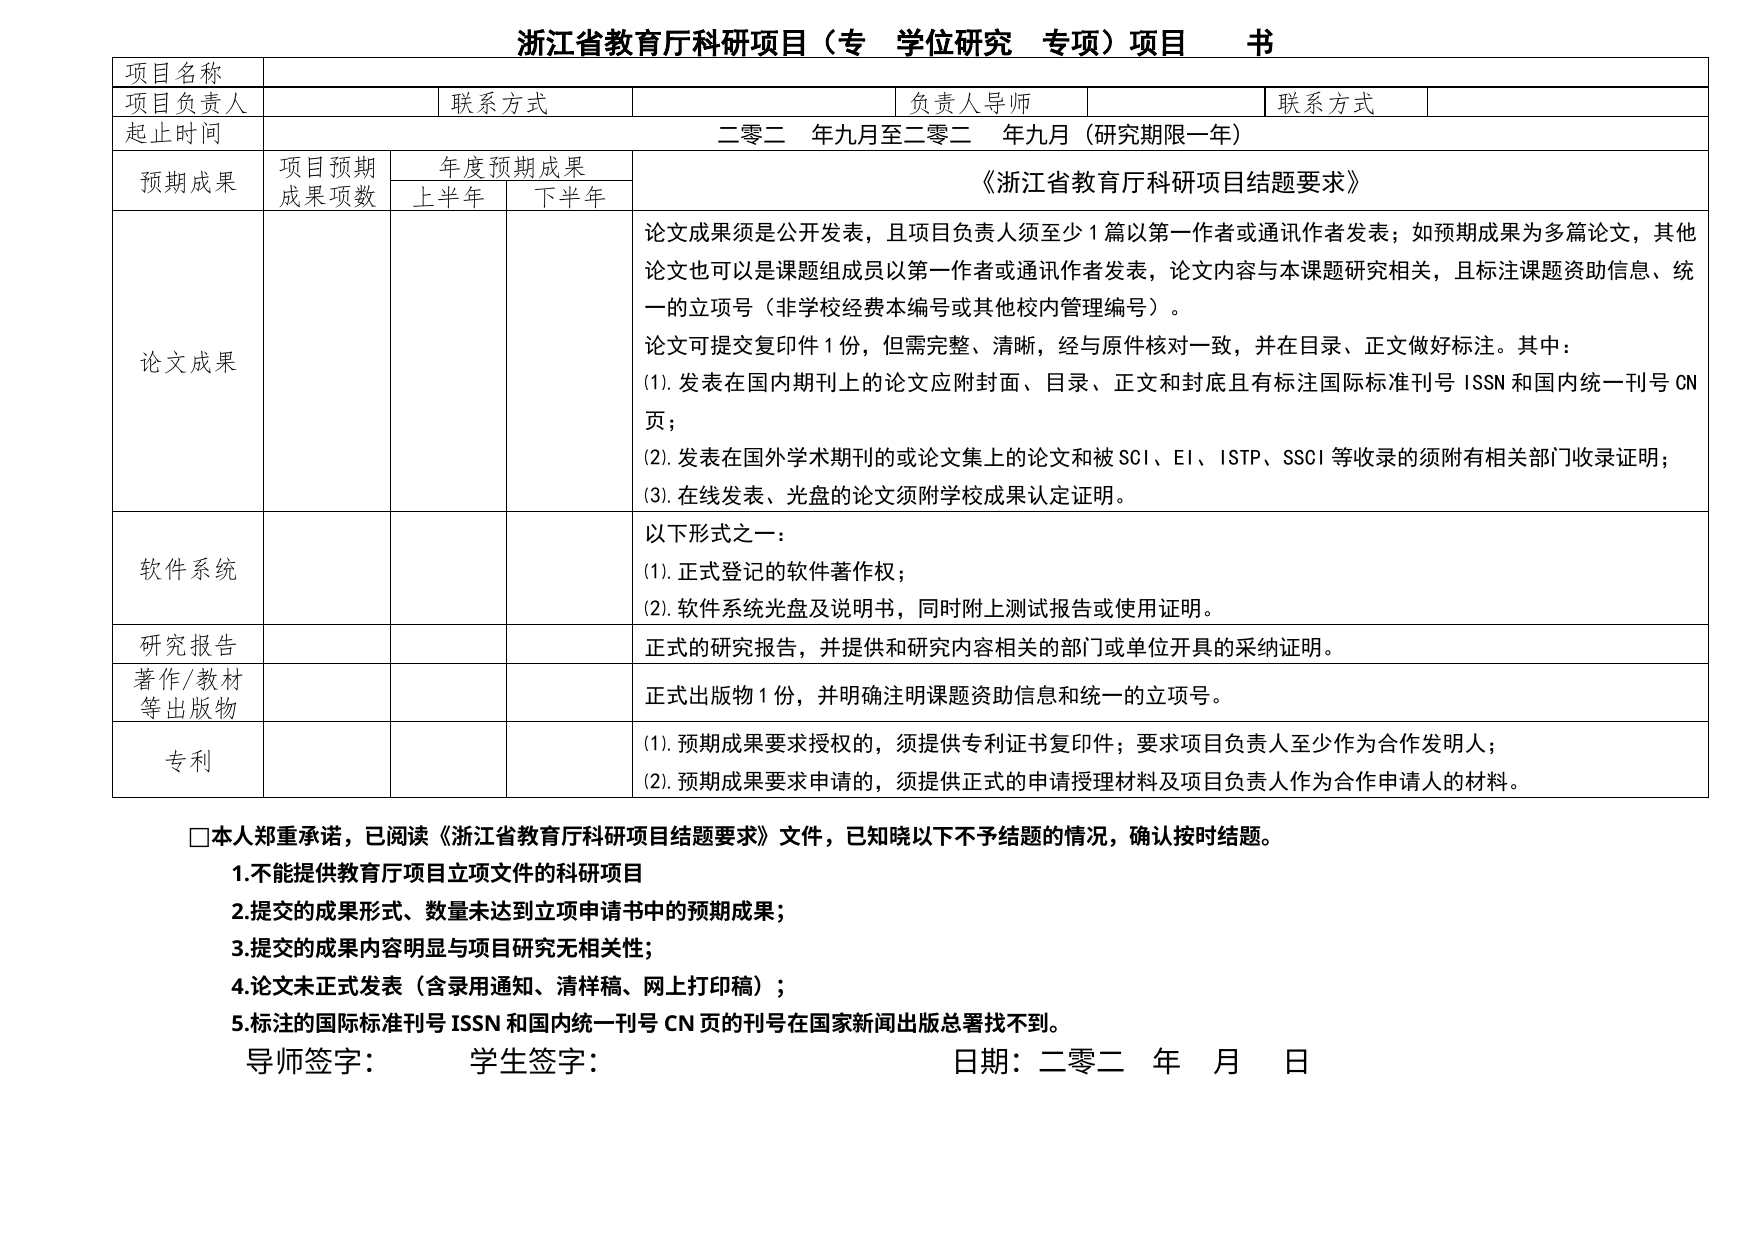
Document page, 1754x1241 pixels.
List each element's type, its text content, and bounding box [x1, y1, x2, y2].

table_cell 论文成果须是公开发表，且项目负责人须至少1篇以第一作者或通讯作者发表；如预期成果为多篇论文，其他论文也可以是课题组成员以第一作者或通讯作者发表，论文内容与本课题研究相关，且标注课题资助信息、统一的立项号（非学校经费本编号或其他校内管理编号）。 论文可提交复印件1份，但需完整、清晰，经与原件核对一致，并在目录、正文做好标注。其中： ⑴.发表在国内期刊上的论文应附封面、目录、正文和封底且有标注国际标准刊号ISSN和国内统一刊号CN页； ⑵.发表在国外学术期刊的或论文集上的论文和被SCI、EI、ISTP、SSCI等收录的须附有相关部门收录证明； ⑶.在线发表、光盘的论文须附学校成果认定证明。 [633, 211, 1708, 511]
table_cell [264, 722, 390, 797]
table_cell [391, 512, 506, 624]
text 2.提交的成果形式、数量未达到立项申请书中的预期成果； [187, 889, 1604, 927]
table_cell 《浙江省教育厅科研项目结题要求》 [633, 151, 1708, 209]
table_cell 正式出版物1份，并明确注明课题资助信息和统一的立项号。 [633, 664, 1708, 721]
table_cell [391, 211, 506, 511]
table_cell 项目负责人 [113, 88, 263, 116]
table_cell 负责人导师 [896, 88, 1087, 116]
text 5.标注的国际标准刊号ISSN和国内统一刊号CN页的刊号在国家新闻出版总署找不到。 [187, 1002, 1604, 1039]
table_cell [633, 88, 895, 116]
table_cell 联系方式 [439, 88, 632, 116]
text 1.不能提供教育厅项目立项文件的科研项目 [187, 852, 1604, 889]
table_cell [1428, 88, 1708, 116]
table_cell [391, 664, 506, 721]
table_cell 专利 [113, 722, 263, 797]
table_cell [264, 211, 390, 511]
table_cell [391, 625, 506, 663]
table_cell [507, 211, 632, 511]
text □本人郑重承诺，已阅读《浙江省教育厅科研项目结题要求》文件，已知晓以下不予结题的情况，确认按时结题。 [187, 814, 1604, 852]
table_cell [264, 625, 390, 663]
table_cell 软件系统 [113, 512, 263, 624]
table_cell ⑴.预期成果要求授权的，须提供专利证书复印件；要求项目负责人至少作为合作发明人； ⑵.预期成果要求申请的，须提供正式的申请授理材料及项目负责人作为合作申请人的材料。 [633, 722, 1708, 797]
table_cell [391, 722, 506, 797]
table_cell 正式的研究报告，并提供和研究内容相关的部门或单位开具的采纳证明。 [633, 625, 1708, 663]
table_cell 预期成果 [113, 151, 263, 209]
table_cell [264, 664, 390, 721]
table_cell 年度预期成果 [391, 151, 632, 180]
table_cell 研究报告 [113, 625, 263, 663]
table_cell 联系方式 [1266, 88, 1427, 116]
table_cell [507, 512, 632, 624]
table_cell 以下形式之一： ⑴.正式登记的软件著作权； ⑵.软件系统光盘及说明书，同时附上测试报告或使用证明。 [633, 512, 1708, 624]
text 4.论文未正式发表（含录用通知、清样稿、网上打印稿）； [187, 964, 1604, 1002]
table_cell 论文成果 [113, 211, 263, 511]
table_cell [507, 625, 632, 663]
table_cell 项目预期 成果项数 [264, 151, 390, 209]
table_header [264, 58, 1708, 86]
table_cell [264, 512, 390, 624]
table_cell [507, 722, 632, 797]
table_header 日期：二零二 年 月 日 [940, 1039, 1637, 1081]
table_header 导师签字： 学生签字： [176, 1039, 939, 1081]
table_cell 著作/教材等出版物 [113, 664, 263, 721]
table_header 项目名称 [113, 58, 263, 86]
table_cell 上半年 [391, 181, 506, 209]
table_cell 下半年 [507, 181, 632, 209]
text 浙江省教育厅科研项目（专业学位研究生专项）项目任务书 [187, 24, 1604, 57]
table_cell [264, 88, 438, 116]
table_cell 二零二 年九月至二零二 年九月（研究期限一年） [264, 117, 1708, 150]
table_cell 起止时间 [113, 117, 263, 150]
text 3.提交的成果内容明显与项目研究无相关性； [187, 927, 1604, 964]
table_cell [507, 664, 632, 721]
table_cell [1088, 88, 1264, 116]
